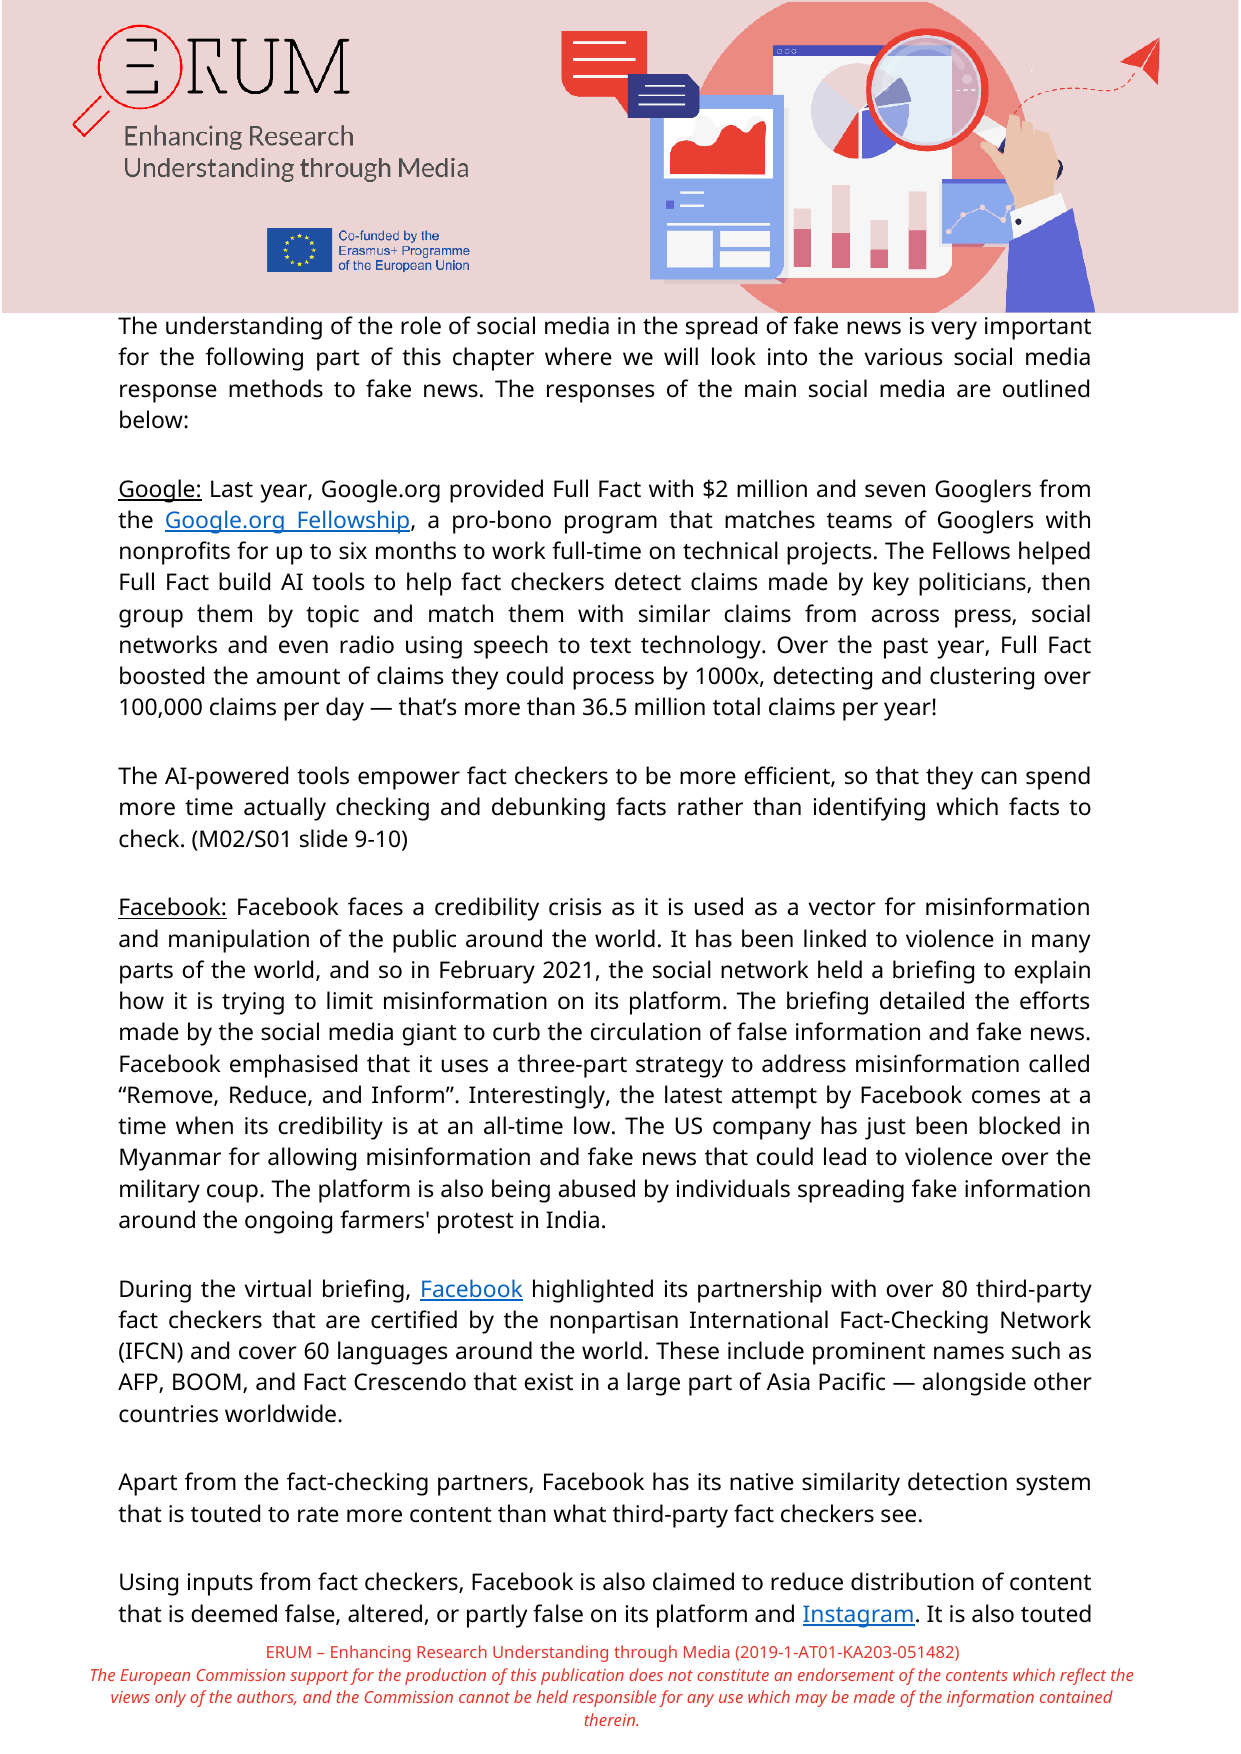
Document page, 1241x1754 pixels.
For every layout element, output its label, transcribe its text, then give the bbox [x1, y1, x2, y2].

text Facebook: Facebook faces a credibility crisis as it is used as a vector for misinformation and manipulation of the public around the world. It has been linked to violence in many parts of the world, and so in February 2021, the social network held a briefing to explain how it is trying to limit misinformation on its platform. The briefing detailed the efforts made by the social media giant to curb the circulation of false information and fake news. Facebook emphasised that it uses a three-part strategy to address misinformation called “Remove, Reduce, and Inform”. Interestingly, the latest attempt by Facebook comes at a time when its credibility is at an all-time low. The US company has just been blocked in Myanmar for allowing misinformation and fake news that could lead to violence over the military coup. The platform is also being abused by individuals spreading fake information around the ongoing farmers' protest in India. [118, 891, 1093, 1235]
text Google: Last year, Google.org provided Full Fact with $2 million and seven Googlers from the Google.org Fellowship, a pro-bono program that matches teams of Googlers with nonprofits for up to six months to work full-time on technical projects. The Fellows helped Full Fact build AI tools to help fact checkers detect claims made by key politicians, then group them by topic and match them with similar claims from across press, social networks and even radio using speech to text technology. Over the past year, Full Fact boosted the amount of claims they could process by 1000x, detecting and clustering over 100,000 claims per day — that’s more than 36.5 million total claims per year! [118, 473, 1093, 723]
text During the virtual briefing, Facebook highlighted its partnership with over 80 third-party fact checkers that are certified by the nonpartisan International Fact-Checking Network (IFCN) and cover 60 languages around the world. These include prominent names such as AFP, BOOM, and Fact Crescendo that exist in a large part of Asia Pacific — alongside other countries worldwide. [118, 1273, 1093, 1429]
text Apart from the fact-checking partners, Facebook has its native similarity detection system that is touted to rate more content than what third-party fact checkers see. [118, 1466, 1093, 1529]
text The understanding of the role of social media in the spread of fake news is very important for the following part of this chapter where we will look into the various social media response methods to fake news. The responses of the main social media are outlined below: [118, 310, 1093, 435]
text The AI-powered tools empower fact checkers to be more efficient, so that they can spend more time actually checking and debunking facts rather than identifying which facts to check. (M02/S01 slide 9-10) [118, 760, 1093, 854]
picture [0, 0, 1241, 313]
